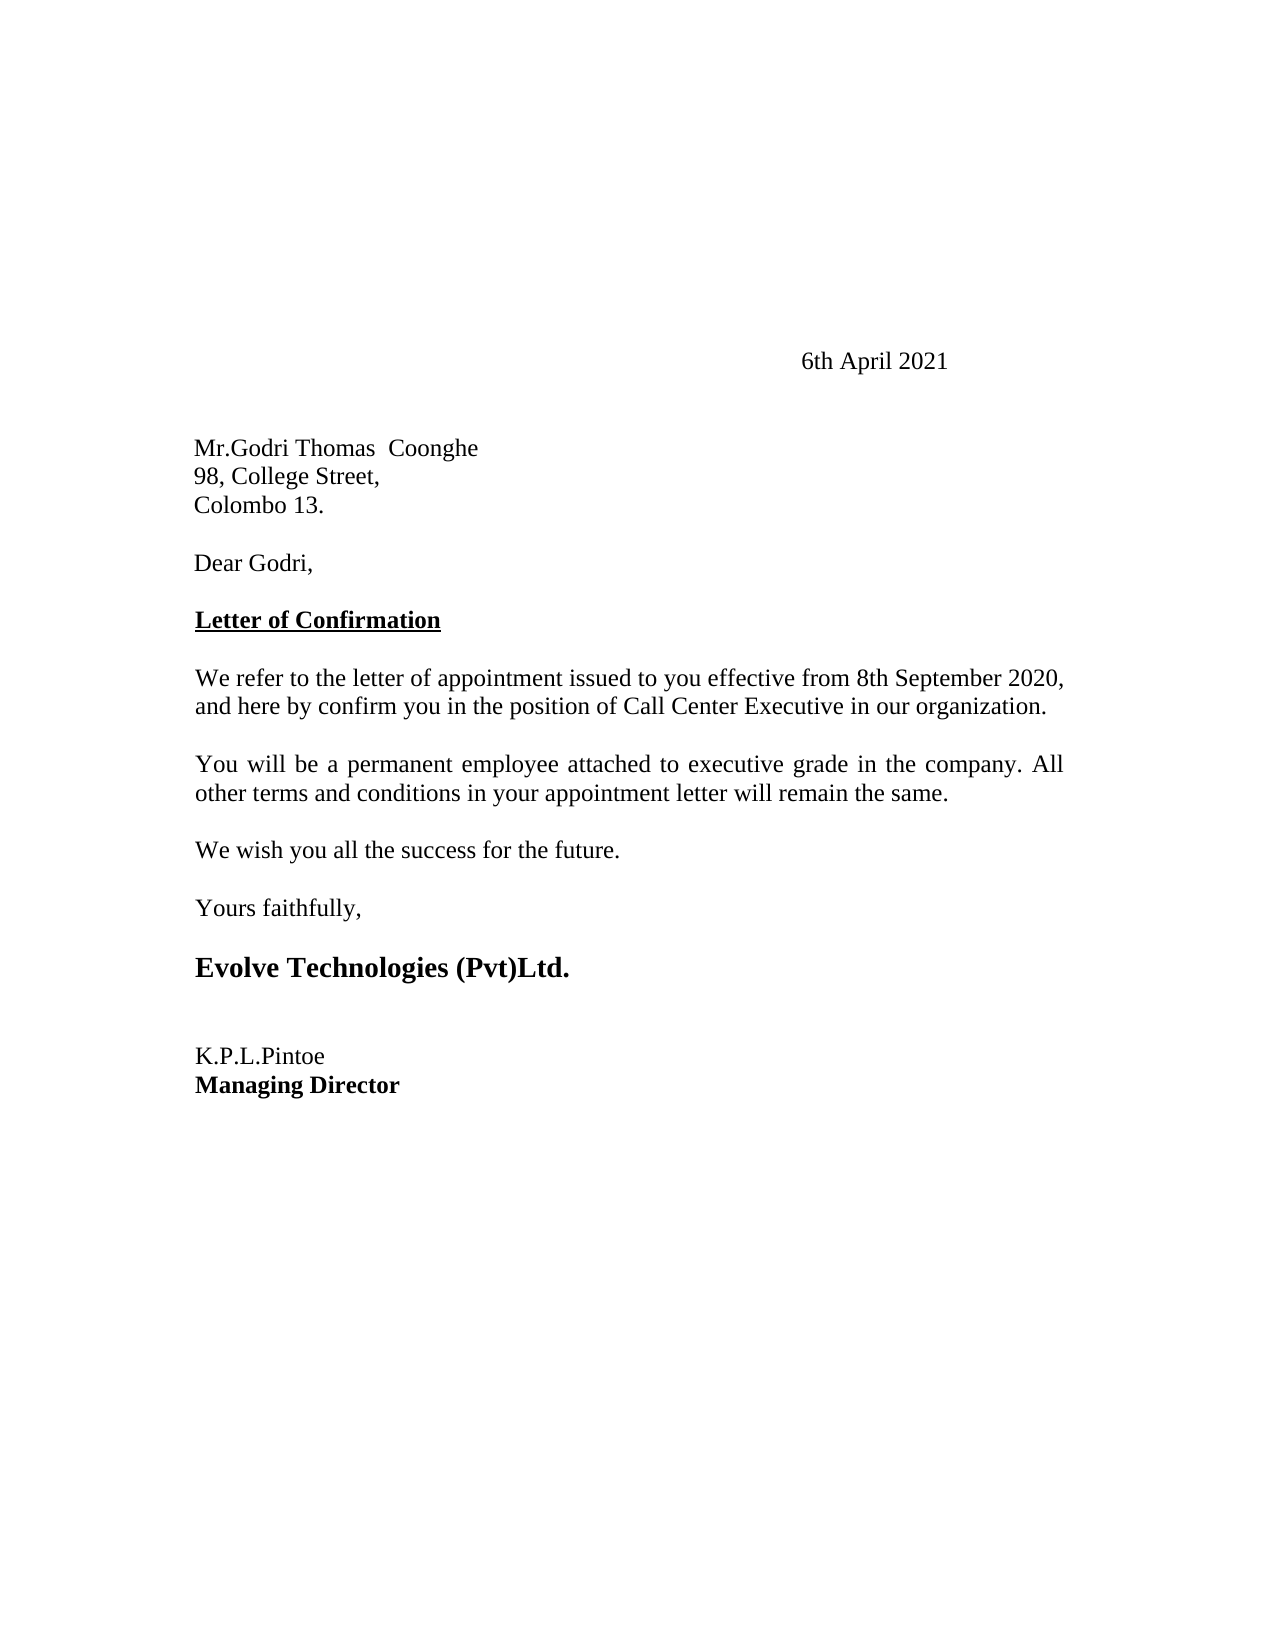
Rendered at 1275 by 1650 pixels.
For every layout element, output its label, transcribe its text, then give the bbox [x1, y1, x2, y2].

text Colombo 13. [150, 490, 1125, 519]
text You will be a permanent employee attached to executive grade in the company. All other terms and conditions in your appointment letter will remain the same. [195, 749, 1065, 806]
text Evolve Technologies (Pvt)Ltd. [195, 950, 1065, 984]
text 98, College Street, [150, 461, 1125, 490]
text We refer to the letter of appointment issued to you effective from 8th September 2020, and here by confirm you in the position of Call Center Executive in our organization. [195, 663, 1065, 720]
text We wish you all the success for the future. [195, 835, 1065, 864]
text K.P.L.Pintoe [195, 1041, 1065, 1070]
text Dear Godri, [150, 548, 1125, 576]
text Yours faithfully, [195, 893, 1065, 921]
text Mr.Godri Thomas Coonghe [150, 433, 1125, 461]
text Managing Director [195, 1070, 1065, 1099]
text 6th April 2021 [195, 346, 1065, 375]
text Letter of Confirmation [195, 605, 1065, 634]
